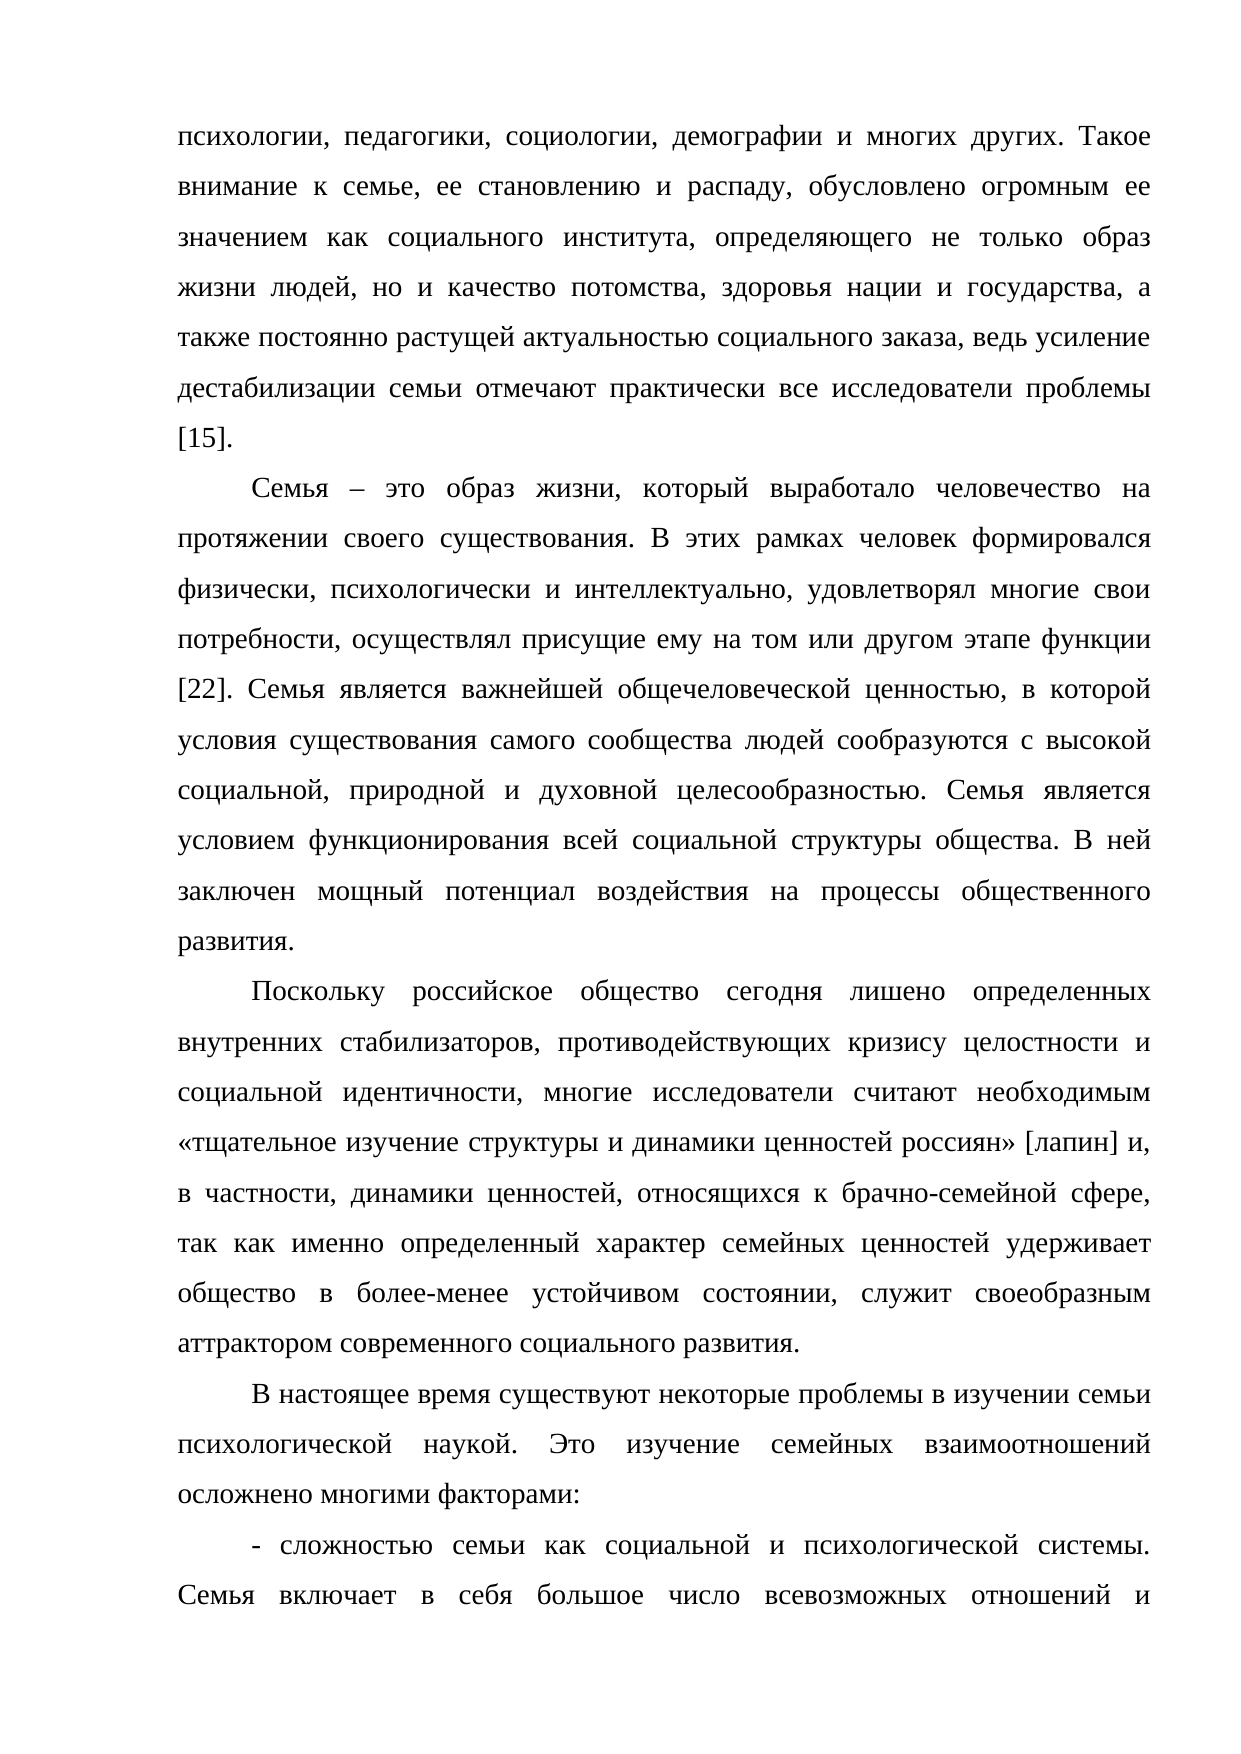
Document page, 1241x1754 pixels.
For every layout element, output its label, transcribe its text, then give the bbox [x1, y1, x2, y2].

text Семья – это образ жизни, который выработало человечество на протяжении своего существования. В этих рамках человек формировался физически, психологически и интеллектуально, удовлетворял многие свои потребности, осуществлял присущие ему на том или другом этапе функции [22]. Семья является важнейшей общечеловеческой ценностью, в которой условия существования самого сообщества людей сообразуются с высокой социальной, природной и духовной целесообразностью. Семья является условием функционирования всей социальной структуры общества. В ней заключен мощный потенциал воздействия на процессы общественного развития. [177, 470, 1152, 957]
text Поскольку российское общество сегодня лишено определенных внутренних стабилизаторов, противодействующих кризису целостности и социальной идентичности, многие исследователи считают необходимым «тщательное изучение структуры и динамики ценностей россиян» [лапин] и, в частности, динамики ценностей, относящихся к брачно-семейной сфере, так как именно определенный характер семейных ценностей удерживает общество в более-менее устойчивом состоянии, служит своеобразным аттрактором современного социального развития. [177, 973, 1152, 1359]
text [177, 1527, 1152, 1611]
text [177, 118, 1152, 453]
text В настоящее время существуют некоторые проблемы в изучении семьи психологической наукой. Это изучение семейных взаимоотношений осложнено многими факторами: [177, 1376, 1152, 1510]
